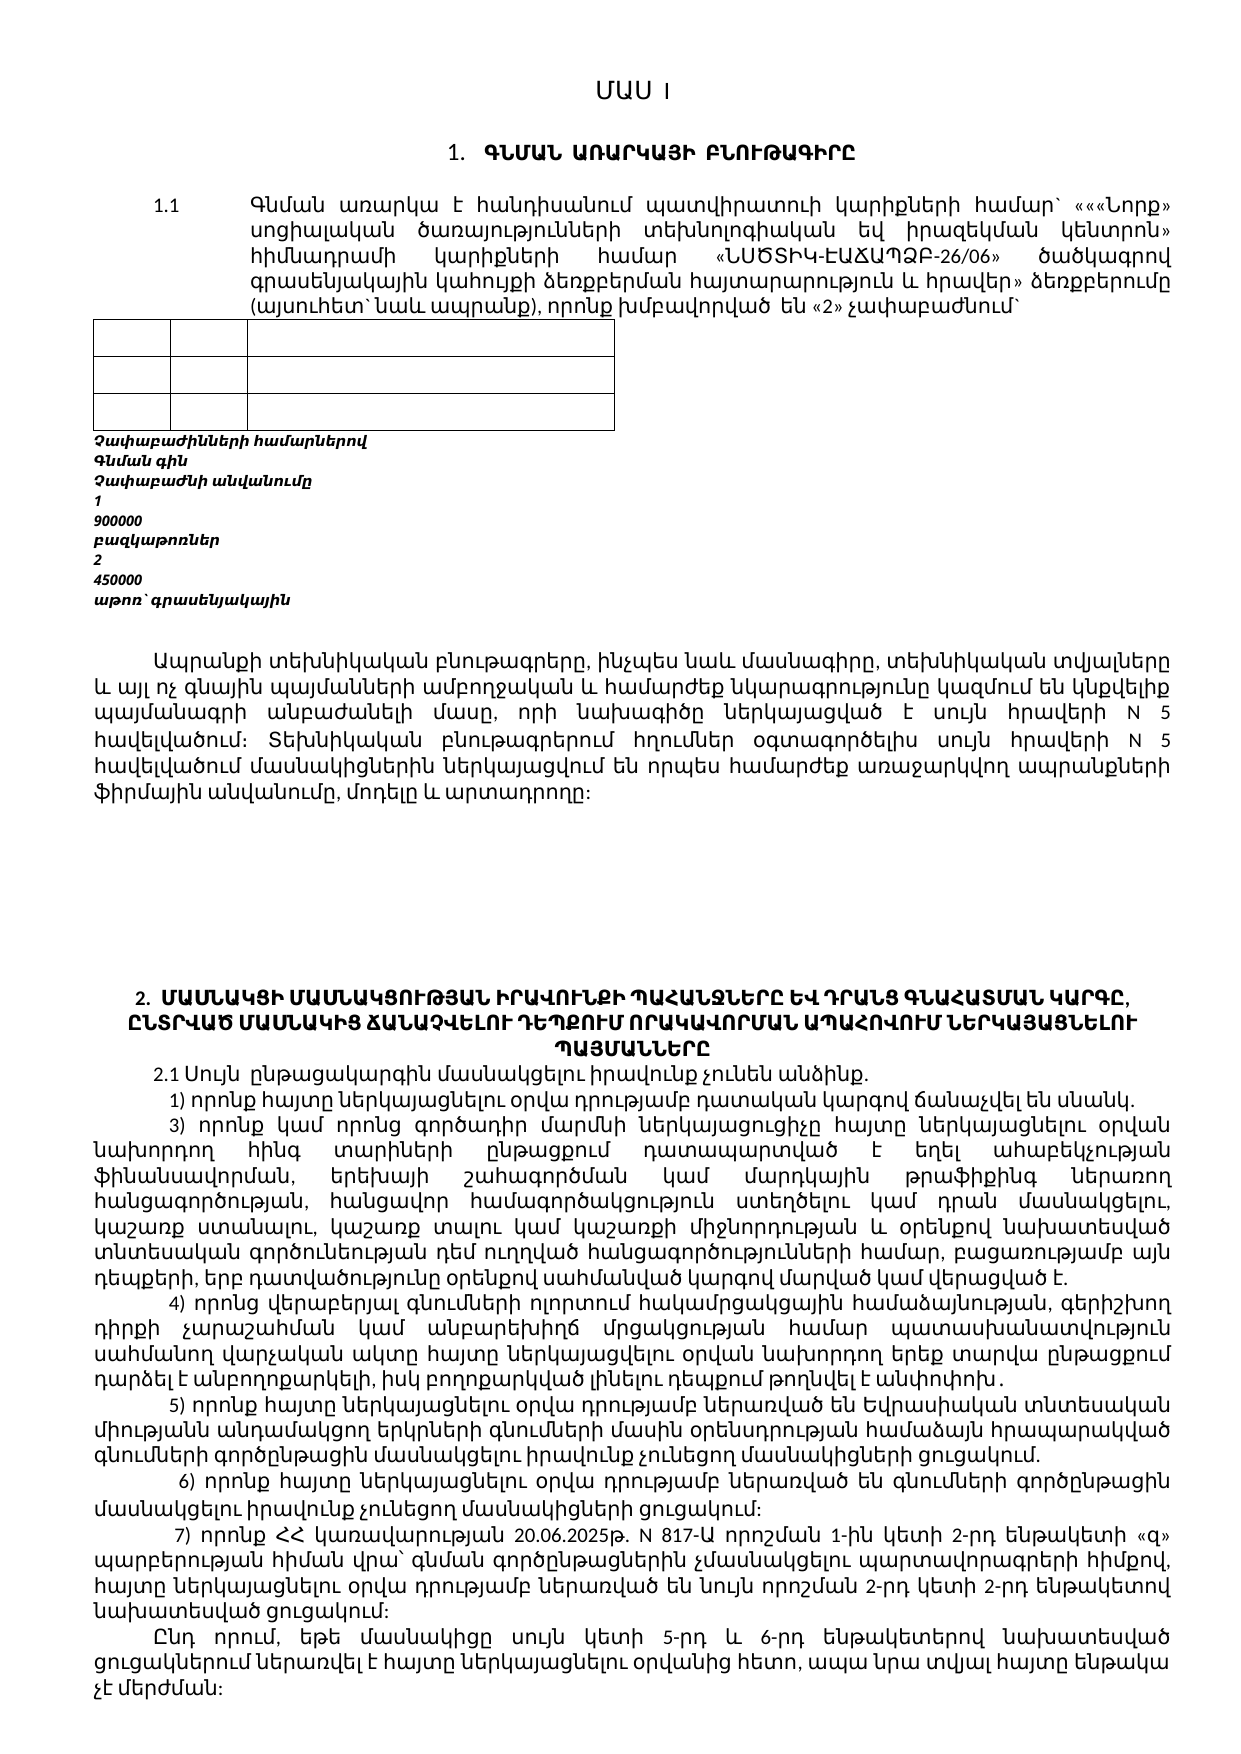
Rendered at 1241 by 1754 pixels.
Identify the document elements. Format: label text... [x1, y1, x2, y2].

text 4) որոնց վերաբերյալ գնումների ոլորտում հակամրցակցային համաձայնության, գերիշխող դիրքի չարաշահման կամ անբարեխիղճ մրցակցության համար պատասխանատվություն սահմանող վարչական ակտը հայտը ներկայացվելու օրվան նախորդող երեք տարվա ընթացքում դարձել է անբողոքարկելի, իսկ բողոքարկված լինելու դեպքում թողնվել է անփոփոխ․ [94, 1290, 1171, 1392]
text 2. ՄԱՍՆԱԿՑԻ ՄԱՍՆԱԿՑՈՒԹՅԱՆ ԻՐԱՎՈՒՆՔԻ ՊԱՀԱՆՋՆԵՐԸ ԵՎ ԴՐԱՆՑ ԳՆԱՀԱՏՄԱՆ ԿԱՐԳԸ, ԸՆՏՐՎԱԾ ՄԱՍՆԱԿԻՑ ՃԱՆԱՉՎԵԼՈՒ ԴԵՊՔՈՒՄ ՈՐԱԿԱՎՈՐՄԱՆ ԱՊԱՀՈՎՈՒՄ ՆԵՐԿԱՅԱՑՆԵԼՈՒ ՊԱՅՄԱՆՆԵՐԸ [94, 985, 1171, 1061]
text ՄԱՍ I [94, 75, 1171, 106]
text Ապրանքի տեխնիկական բնութագրերը, ինչպես նաև մասնագիրը, տեխնիկական տվյալները և այլ ոչ գնային պայմանների ամբողջական և համարժեք նկարագրությունը կազմում են կնքվելիք պայմանագրի անբաժանելի մասը, որի նախագիծը ներկայացված է սույն հրավերի N 5 հավելվածում։ Տեխնիկական բնութագրերում հղումներ օգտագործելիս սույն հրավերի N 5 հավելվածում մասնակիցներին ներկայացվում են որպես համարժեք առաջարկվող ապրանքների ֆիրմային անվանումը, մոդելը և արտադրողը: [94, 649, 1171, 804]
text 3) որոնք կամ որոնց գործադիր մարմնի ներկայացուցիչը հայտը ներկայացնելու օրվան նախորդող հինգ տարիների ընթացքում դատապարտված է եղել ահաբեկչության ֆինանսավորման, երեխայի շահագործման կամ մարդկային թրաֆիքինգ ներառող հանցագործության, հանցավոր համագործակցություն ստեղծելու կամ դրան մասնակցելու, կաշառք ստանալու, կաշառք տալու կամ կաշառքի միջնորդության և օրենքով նախատեսված տնտեսական գործունեության դեմ ուղղված հանցագործությունների համար, բացառությամբ այն դեպքերի, երբ դատվածությունը օրենքով սահմանված կարգով մարված կամ վերացված է. [94, 1112, 1171, 1290]
list ԳՆՄԱՆ ԱՌԱՐԿԱՅԻ ԲՆՈՒԹԱԳԻՐԸ [131, 136, 1171, 167]
text 1) որոնք հայտը ներկայացնելու օրվա դրությամբ դատական կարգով ճանաչվել են սնանկ. [94, 1087, 1171, 1112]
text Ընդ որում, եթե մասնակիցը սույն կետի 5-րդ և 6-րդ ենթակետերով նախատեսված ցուցակներում ներառվել է հայտը ներկայացնելու օրվանից հետո, ապա նրա տվյալ հայտը ենթակա չէ մերժման: [94, 1624, 1171, 1700]
text 6) որոնք հայտը ներկայացնելու օրվա դրությամբ ներառված են գնումների գործընթացին մասնակցելու իրավունք չունեցող մասնակիցների ցուցակում: [94, 1468, 1171, 1522]
text 7) որոնք ՀՀ կառավարության 20.06.2025թ. N 817-Ա որոշման 1-ին կետի 2-րդ ենթակետի «զ» պարբերության հիման վրա՝ գնման գործընթացներին չմասնակցելու պարտավորագրերի հիմքով, հայտը ներկայացնելու օրվա դրությամբ ներառված են նույն որոշման 2-րդ կետի 2-րդ ենթակետով նախատեսված ցուցակում: [94, 1522, 1171, 1624]
text 5) որոնք հայտը ներկայացնելու օրվա դրությամբ ներառված են Եվրասիական տնտեսական միությանն անդամակցող երկրների գնումների մասին օրենսդրության համաձայն հրապարակված գնումների գործընթացին մասնակցելու իրավունք չունեցող մասնակիցների ցուցակում. [94, 1392, 1171, 1468]
text 2.1 Սույն ընթացակարգին մասնակցելու իրավունք չունեն անձինք. [94, 1061, 1171, 1087]
subtitle Գնման առարկա է հանդիսանում պատվիրատուի կարիքների համար` «««Նորք» սոցիալական ծառայությունների տեխնոլոգիական եվ իրազեկման կենտրոն» հիմնադրամի կարիքների համար «ՆՍԾՏԻԿ-ԷԱՃԱՊՁԲ-26/06» ծածկագրով գրասենյակային կահույքի ձեռքբերման հայտարարություն և հրավեր» ձեռքբերումը (այսուհետ` նաև ապրանք), որոնք խմբավորված են «2» չափաբաժնում` [153, 192, 1171, 319]
